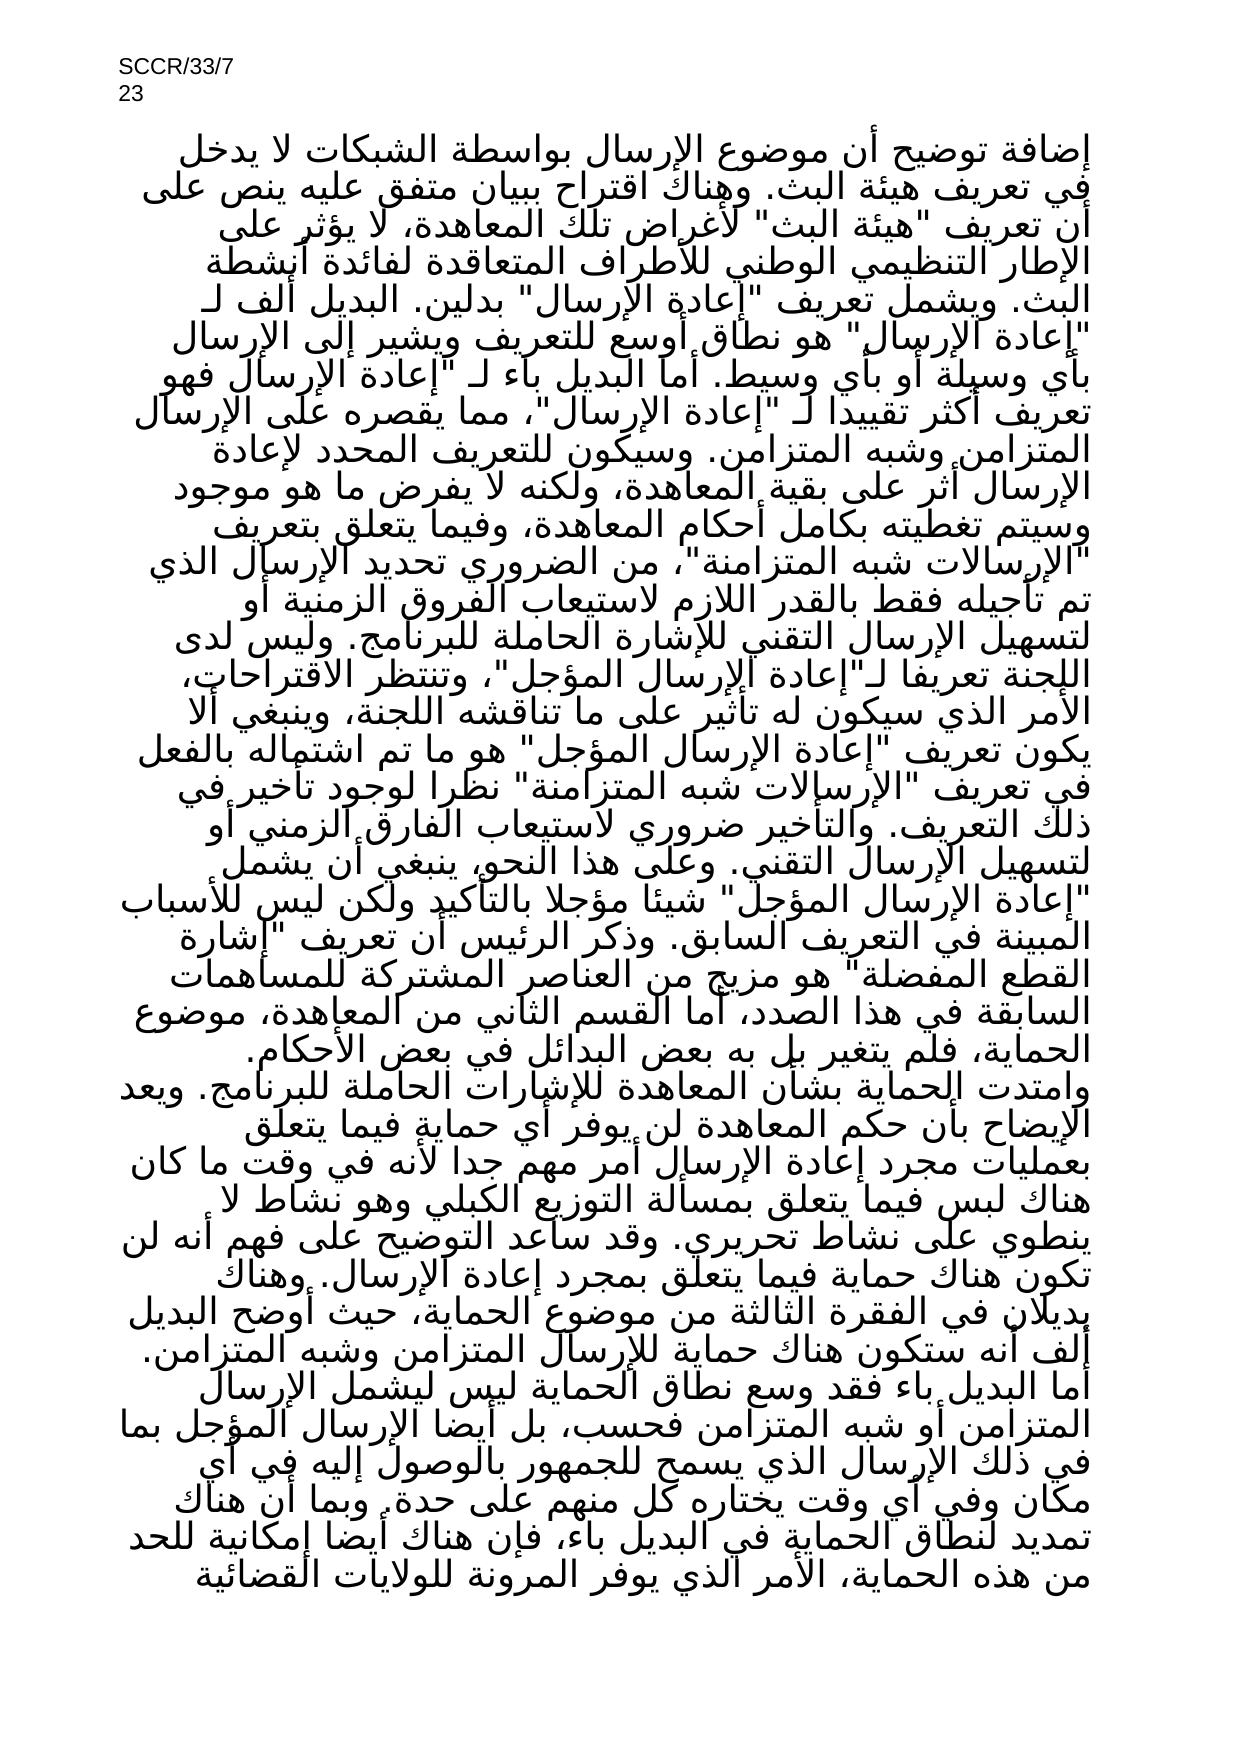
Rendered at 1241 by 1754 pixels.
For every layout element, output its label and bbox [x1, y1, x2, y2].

text [118, 132, 1092, 1595]
